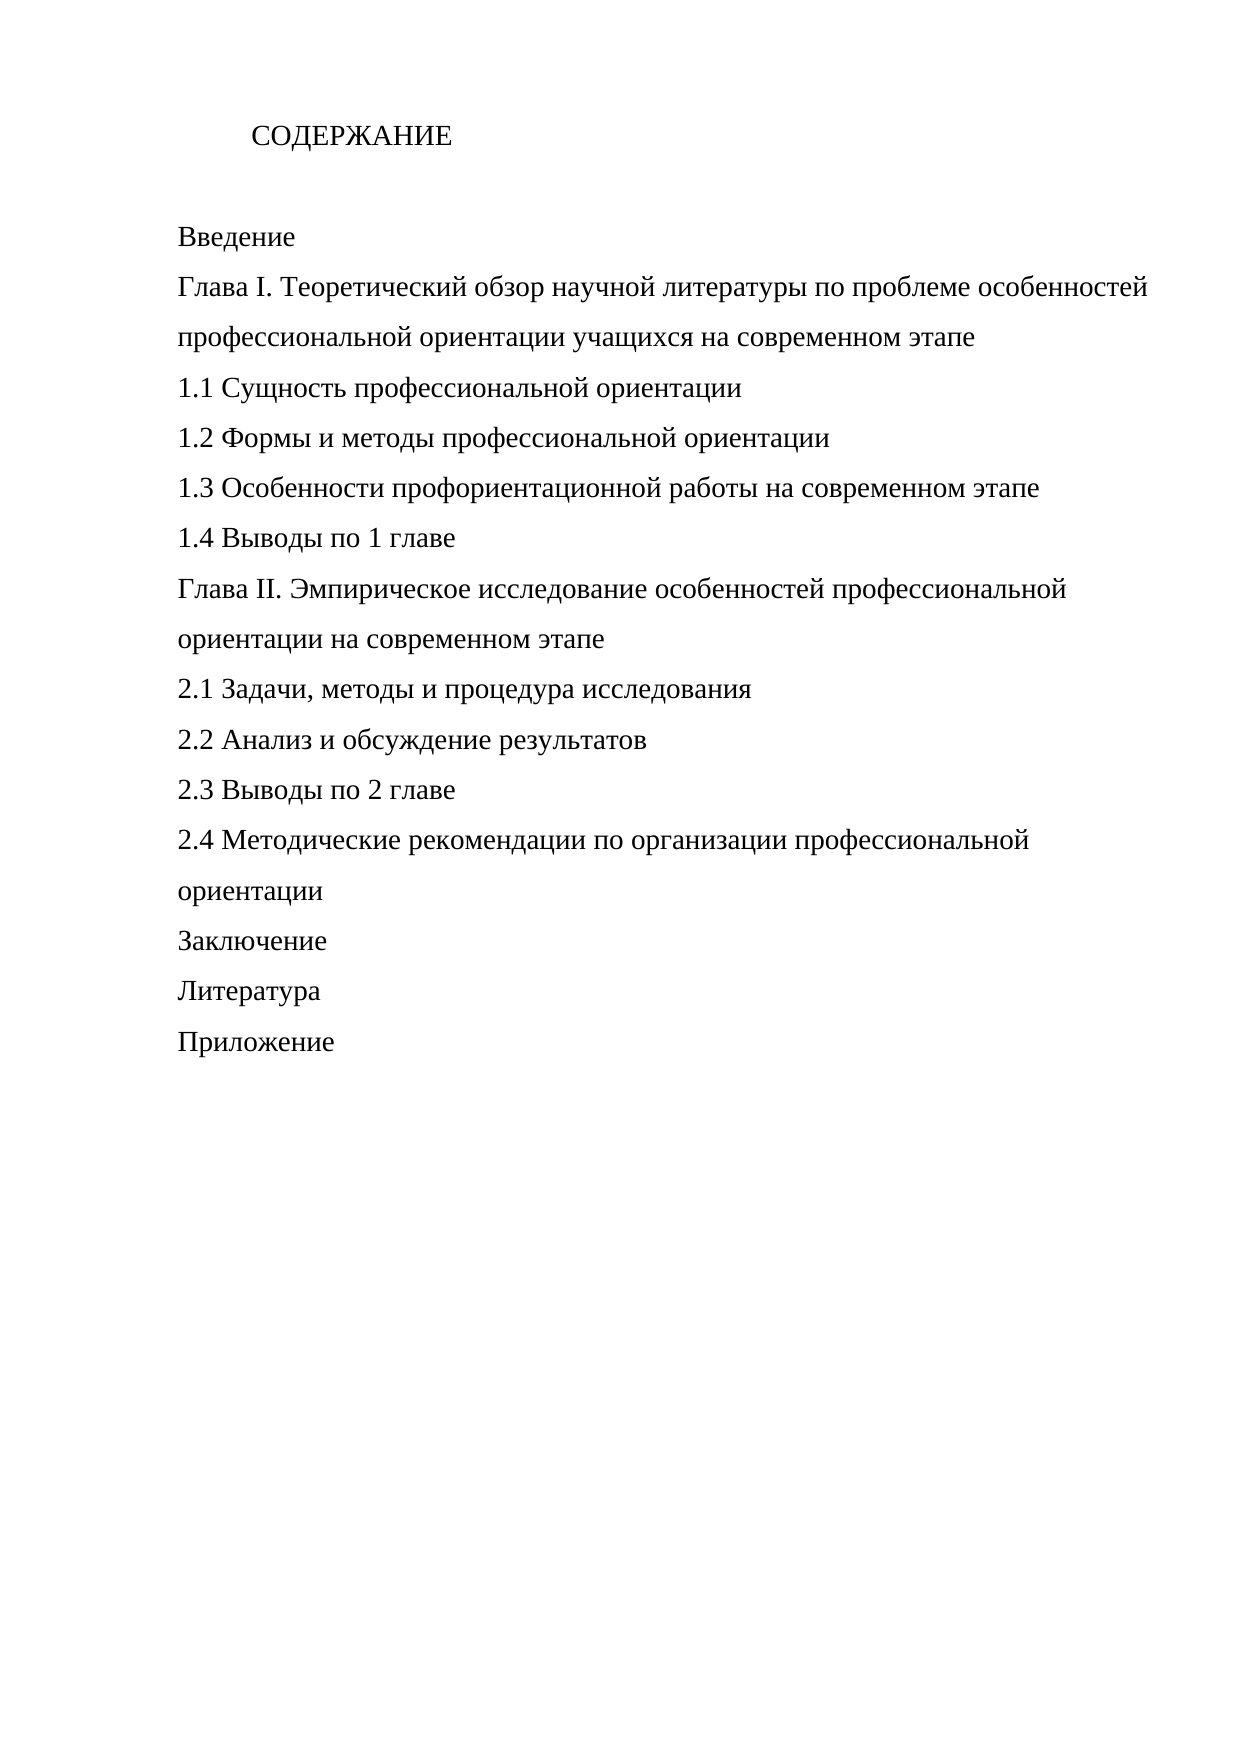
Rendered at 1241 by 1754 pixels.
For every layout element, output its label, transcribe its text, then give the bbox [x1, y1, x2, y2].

text 1.3 Особенности профориентационной работы на современном этапе [177, 470, 1152, 504]
text 1.2 Формы и методы профессиональной ориентации [177, 420, 1152, 453]
text Приложение [177, 1024, 1152, 1057]
text Глава ІІ. Эмпирическое исследование особенностей профессиональной ориентации на современном этапе [177, 571, 1152, 655]
text 1.1 Сущность профессиональной ориентации [177, 370, 1152, 403]
text 2.4 Методические рекомендации по организации профессиональной ориентации [177, 822, 1152, 906]
text Литература [177, 973, 1152, 1007]
text 2.3 Выводы по 2 главе [177, 772, 1152, 806]
text 2.2 Анализ и обсуждение результатов [177, 722, 1152, 755]
text Введение [177, 219, 1152, 252]
text 2.1 Задачи, методы и процедура исследования [177, 672, 1152, 705]
text Глава І. Теоретический обзор научной литературы по проблеме особенностей профессиональной ориентации учащихся на современном этапе [177, 269, 1152, 353]
text 1.4 Выводы по 1 главе [177, 521, 1152, 554]
text Содержание [177, 118, 1152, 152]
text Заключение [177, 923, 1152, 957]
